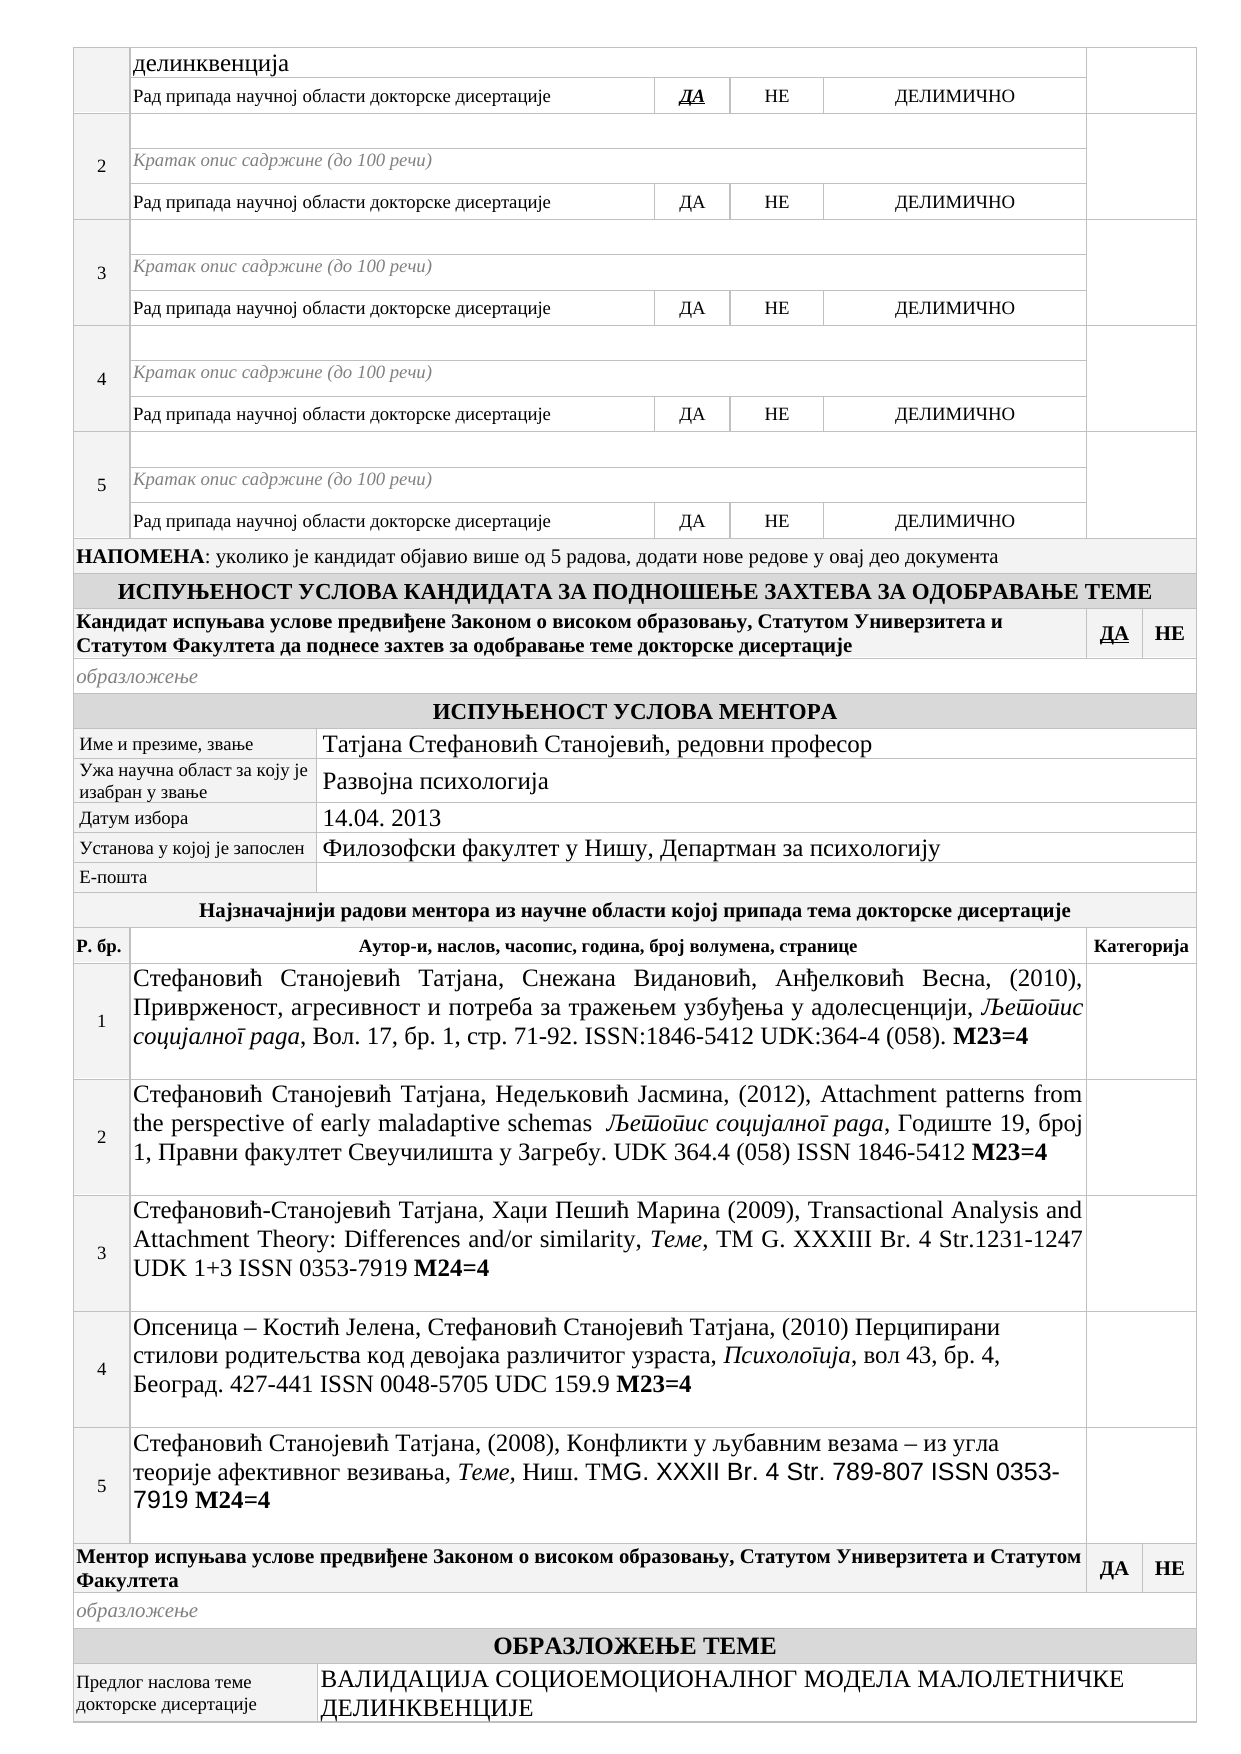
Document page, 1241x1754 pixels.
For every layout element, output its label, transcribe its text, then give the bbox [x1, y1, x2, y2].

table_cell НЕ [731, 503, 823, 537]
table_cell 14.04. 2013 [317, 803, 1196, 832]
table_cell Ментор испуњава услове предвиђене Законом о високом образовању, Статутом Универзитета и Статутом Факултета [74, 1544, 1086, 1592]
table_cell Кратак опис садржине (до 100 речи) [131, 149, 1086, 183]
table_cell [1087, 1428, 1196, 1543]
table_cell ДА [1087, 609, 1142, 657]
table_cell Рад припада научној области докторске дисертације [131, 503, 654, 537]
table_cell ДЕЛИМИЧНО [824, 291, 1086, 325]
table_cell Р. бр. [74, 928, 129, 962]
table_cell ДА [655, 291, 729, 325]
table_cell [131, 326, 1086, 360]
table_cell Рад припада научној области докторске дисертације [131, 397, 654, 431]
table_cell Кратак опис садржине (до 100 речи) [131, 255, 1086, 289]
table_cell НЕ [1143, 1544, 1196, 1592]
table_cell 3 [74, 220, 129, 325]
table_cell НАПОМЕНА: уколико је кандидат објавио више од 5 радова, додати нове редове у овај део документа [74, 539, 1196, 573]
table_cell 1 [74, 964, 129, 1078]
table_cell ДА [1087, 1544, 1142, 1592]
table_cell Кратак опис садржине (до 100 речи) [131, 468, 1086, 502]
table_cell ДЕЛИМИЧНО [824, 78, 1086, 112]
table_cell [1087, 964, 1196, 1078]
table_cell ДА [655, 397, 729, 431]
table_cell 2 [74, 1080, 129, 1194]
table_cell 4 [74, 326, 129, 431]
table_cell Стефановић Станојевић Татјана, Недељковић Јасмина, (2012), Attachment patterns from the perspective of early maladaptive schemas Љетопис социјалног рада, Годиште 19, број 1, Правни факултет Свеучилишта у Загребу. UDK 364.4 (058) ISSN 1846-5412 М23=4 [131, 1080, 1086, 1194]
table_cell Најзначајнији радови ментора из научне области којој припада тема докторске дисертације [74, 893, 1196, 927]
table_cell [1087, 326, 1196, 431]
table_cell ДА [655, 78, 729, 112]
table_cell НЕ [731, 397, 823, 431]
table_cell Развојна психологија [317, 759, 1196, 802]
table_cell [1087, 432, 1196, 537]
table_cell Установа у којој је запослен [74, 833, 316, 862]
table_cell Стефановић Станојевић Татјана, Снежана Видановић, Анђелковић Весна, (2010), Приврженост, агресивност и потреба за тражењем узбуђења у адолесценцији, Љетопис социјалног рада, Вол. 17, бр. 1, стр. 71-92. ISSN:1846-5412 UDK:364-4 (058). М23=4 [131, 964, 1086, 1078]
table_cell Име и презиме, звање [74, 729, 316, 758]
table_cell ДЕЛИМИЧНО [824, 503, 1086, 537]
table_cell [1087, 1312, 1196, 1427]
table_cell Рад припада научној области докторске дисертације [131, 291, 654, 325]
table_cell Кратак опис садржине (до 100 речи) [131, 361, 1086, 396]
table_cell [131, 432, 1086, 467]
table_cell [1087, 1196, 1196, 1311]
table_cell Рад припада научној области докторске дисертације [131, 184, 654, 219]
table_cell ДЕЛИМИЧНО [824, 184, 1086, 219]
table_cell [317, 863, 1196, 892]
table_cell 5 [74, 1428, 129, 1543]
table_cell [131, 220, 1086, 254]
table_cell Стефановић Станојевић Татјана, (2008), Конфликти у љубавним везама – из угла теорије афективног везивања, Теме, Ниш. TMG. XXXII Br. 4 Str. 789-807 ISSN 0353-7919 М24=4 [131, 1428, 1086, 1543]
table_cell Кандидат испуњава услове предвиђене Законом о високом образовању, Статутом Универзитета и Статутом Факултета да поднесе захтев за одобравање теме докторске дисертације [74, 609, 1086, 657]
table_cell ИСПУЊЕНОСТ УСЛОВА МЕНТОРА [74, 694, 1196, 728]
table_cell [1087, 114, 1196, 219]
table_cell Ужа научна област за коју је изабран у звање [74, 759, 316, 802]
table_cell Опсеница – Костић Јелена, Стефановић Станојевић Татјана, (2010) Перципирани стилови родитељства код девојака различитог узраста, Психологија, вол 43, бр. 4, Београд. 427-441 ISSN 0048-5705 UDC 159.9 М23=4 [131, 1312, 1086, 1427]
table_cell Датум избора [74, 803, 316, 832]
table_cell 3 [74, 1196, 129, 1311]
table_cell Категорија [1087, 928, 1196, 962]
table_cell ВАЛИДАЦИЈА СОЦИОЕМОЦИОНАЛНОГ МОДЕЛА МАЛОЛЕТНИЧКЕ ДЕЛИНКВЕНЦИЈЕ [318, 1664, 1196, 1721]
table_cell образложење [74, 1593, 1196, 1627]
table_cell образложење [74, 659, 1196, 693]
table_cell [131, 48, 1086, 77]
table_cell Филозофски факултет у Нишу, Департман за психологију [317, 833, 1196, 862]
table_cell Татјана Стефановић Станојевић, редовни професор [317, 729, 1196, 758]
table_cell 4 [74, 1312, 129, 1427]
table_cell НЕ [731, 78, 823, 112]
table_cell ДЕЛИМИЧНО [824, 397, 1086, 431]
table_cell Предлог наслова теме докторске дисертације [74, 1664, 317, 1721]
table_cell [1087, 220, 1196, 325]
table_cell Аутор-и, наслов, часопис, година, број волумена, странице [131, 928, 1086, 962]
table_cell Рад припада научној области докторске дисертације [131, 78, 654, 112]
table_cell Е-пошта [74, 863, 316, 892]
table_cell [131, 114, 1086, 148]
table_cell ОБРАЗЛОЖЕЊЕ ТЕМЕ [74, 1629, 1196, 1663]
table_cell [1087, 1080, 1196, 1194]
table_cell НЕ [731, 291, 823, 325]
table_cell ИСПУЊЕНОСТ УСЛОВА КАНДИДАТА ЗА ПОДНОШЕЊЕ ЗАХТЕВА ЗА ОДОБРАВАЊЕ ТЕМЕ [74, 574, 1196, 608]
table_cell 5 [74, 432, 129, 537]
table_cell 2 [74, 114, 129, 219]
table_cell ДА [655, 184, 729, 219]
table_cell НЕ [731, 184, 823, 219]
table_cell Стефановић-Станојевић Татјана, Хаџи Пешић Марина (2009), Transactional Analysis and Attachment Theory: Differences and/or similarity, Теме, TM G. XXXIII Br. 4 Str.1231-1247 UDK 1+3 ISSN 0353-7919 М24=4 [131, 1196, 1086, 1311]
table_cell НЕ [1143, 609, 1196, 657]
table_cell ДА [655, 503, 729, 537]
